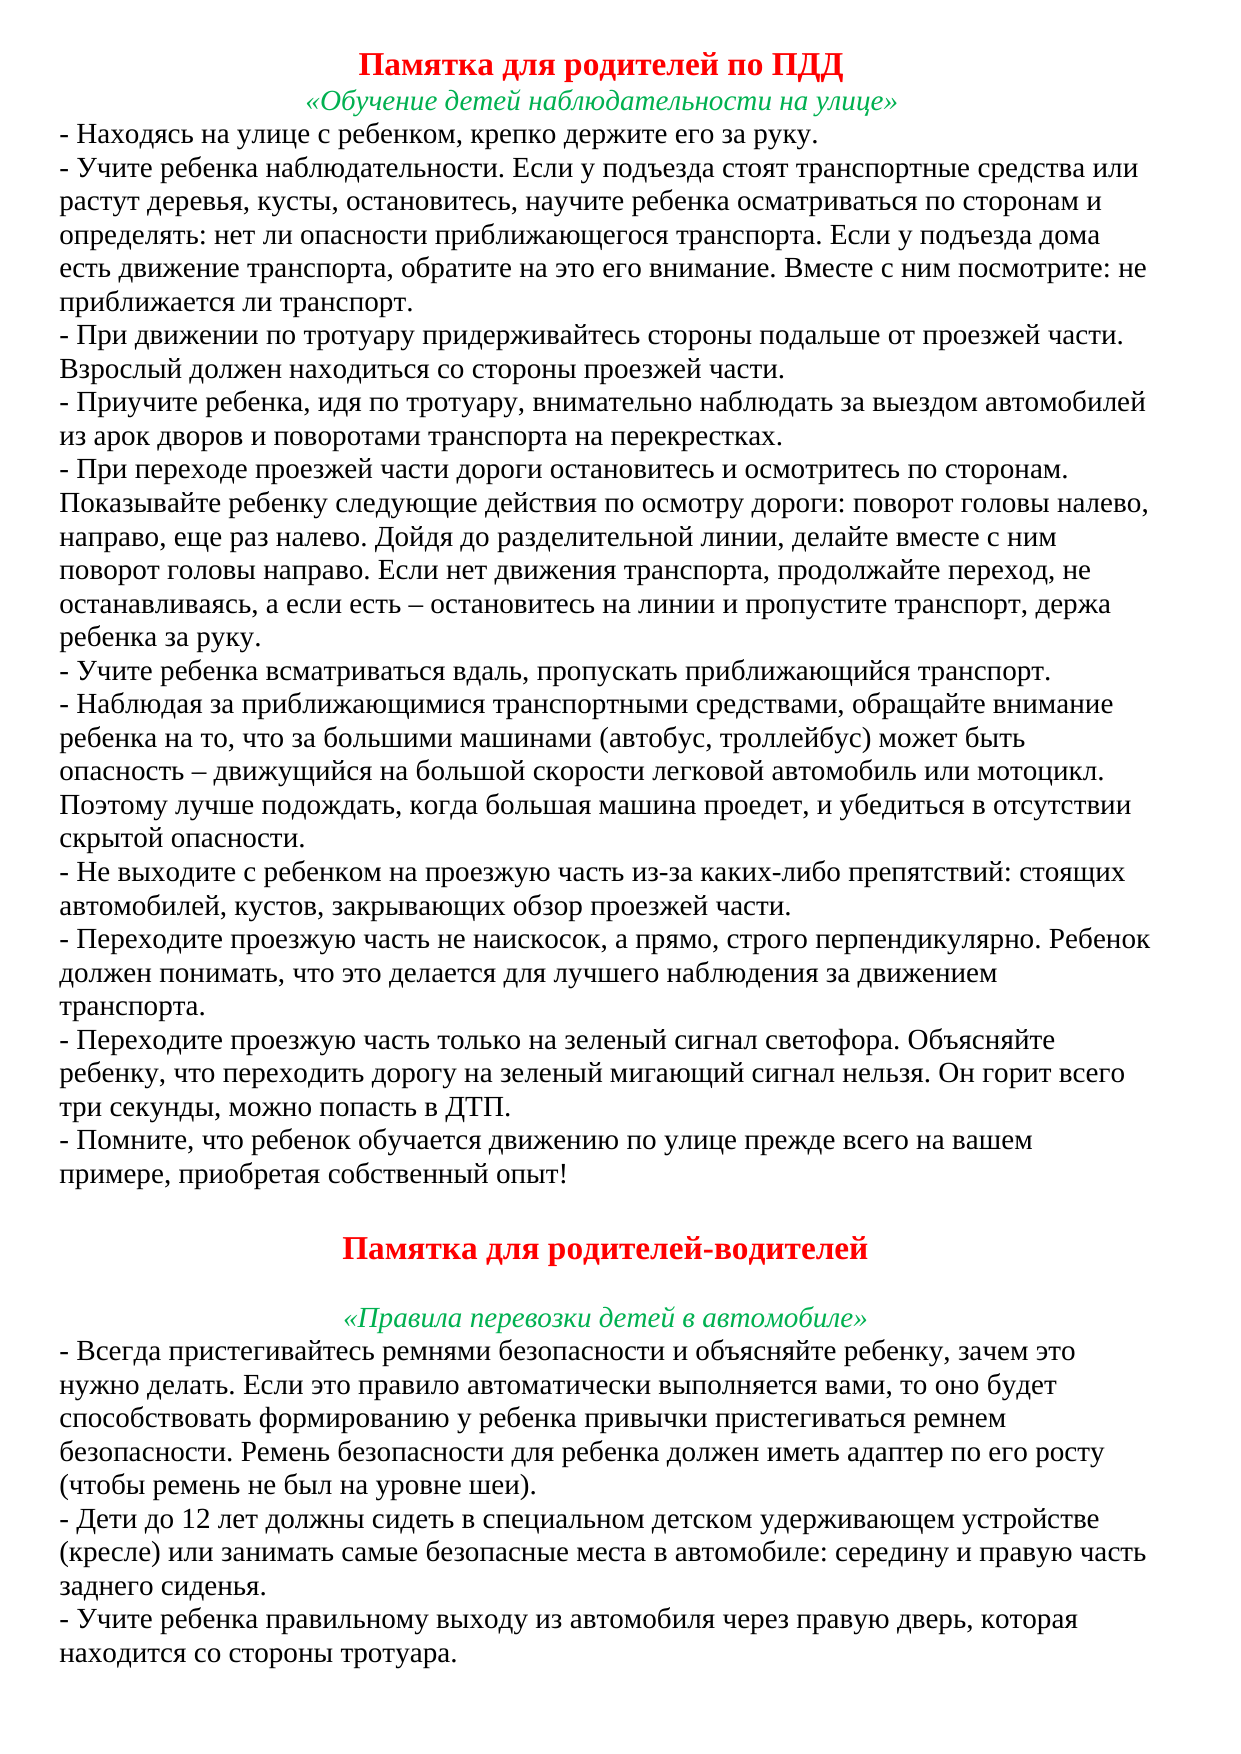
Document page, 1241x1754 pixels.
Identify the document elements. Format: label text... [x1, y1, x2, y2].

text - Не выходите с ребенком на проезжую часть из-за каких-либо препятствий: стоящих автомобилей, кустов, закрывающих обзор проезжей части. [59, 854, 1152, 921]
text - Учите ребенка наблюдательности. Если у подъезда стоят транспортные средства или растут деревья, кусты, остановитесь, научите ребенка осматриваться по сторонам и определять: нет ли опасности приближающегося транспорта. Если у подъезда дома есть движение транспорта, обратите на это его внимание. Вместе с ним посмотрите: не приближается ли транспорт. [59, 150, 1152, 317]
text - Учите ребенка правильному выходу из автомобиля через правую дверь, которая находится со стороны тротуара. [59, 1602, 1152, 1669]
text - Наблюдая за приближающимися транспортными средствами, обращайте внимание ребенка на то, что за большими машинами (автобус, троллейбус) может быть опасность – движущийся на большой скорости легковой автомобиль или мотоцикл. Поэтому лучше подождать, когда большая машина проедет, и убедиться в отсутствии скрытой опасности. [59, 686, 1152, 854]
text Памятка для родителей по ПДД [177, 44, 1152, 83]
text Памятка для родителей-водителей [59, 1228, 1152, 1266]
text «Правила перевозки детей в автомобиле» [59, 1300, 1152, 1333]
text - При движении по тротуару придерживайтесь стороны подальше от проезжей части. Взрослый должен находиться со стороны проезжей части. [59, 317, 1152, 384]
text - Находясь на улице с ребенком, крепко держите его за руку. [59, 116, 1152, 150]
text - Помните, что ребенок обучается движению по улице прежде всего на вашем примере, приобретая собственный опыт! [59, 1122, 1152, 1189]
text - Переходите проезжую часть не наискосок, а прямо, строго перпендикулярно. Ребенок должен понимать, что это делается для лучшего наблюдения за движением транспорта. [59, 921, 1152, 1022]
text - Всегда пристегивайтесь ремнями безопасности и объясняйте ребенку, зачем это нужно делать. Если это правило автоматически выполняется вами, то оно будет способствовать формированию у ребенка привычки пристегиваться ремнем безопасности. Ремень безопасности для ребенка должен иметь адаптер по его росту (чтобы ремень не был на уровне шеи). [59, 1333, 1152, 1501]
text - Дети до 12 лет должны сидеть в специальном детском удерживающем устройстве (кресле) или занимать самые безопасные места в автомобиле: середину и правую часть заднего сиденья. [59, 1501, 1152, 1602]
text «Обучение детей наблюдательности на улице» [59, 83, 1152, 116]
text - При переходе проезжей части дороги остановитесь и осмотритесь по сторонам. Показывайте ребенку следующие действия по осмотру дороги: поворот головы налево, направо, еще раз налево. Дойдя до разделительной линии, делайте вместе с ним поворот головы направо. Если нет движения транспорта, продолжайте переход, не останавливаясь, а если есть – остановитесь на линии и пропустите транспорт, держа ребенка за руку. [59, 452, 1152, 653]
text - Учите ребенка всматриваться вдаль, пропускать приближающийся транспорт. [59, 653, 1152, 686]
text - Переходите проезжую часть только на зеленый сигнал светофора. Объясняйте ребенку, что переходить дорогу на зеленый мигающий сигнал нельзя. Он горит всего три секунды, можно попасть в ДТП. [59, 1022, 1152, 1122]
text - Приучите ребенка, идя по тротуару, внимательно наблюдать за выездом автомобилей из арок дворов и поворотами транспорта на перекрестках. [59, 384, 1152, 452]
